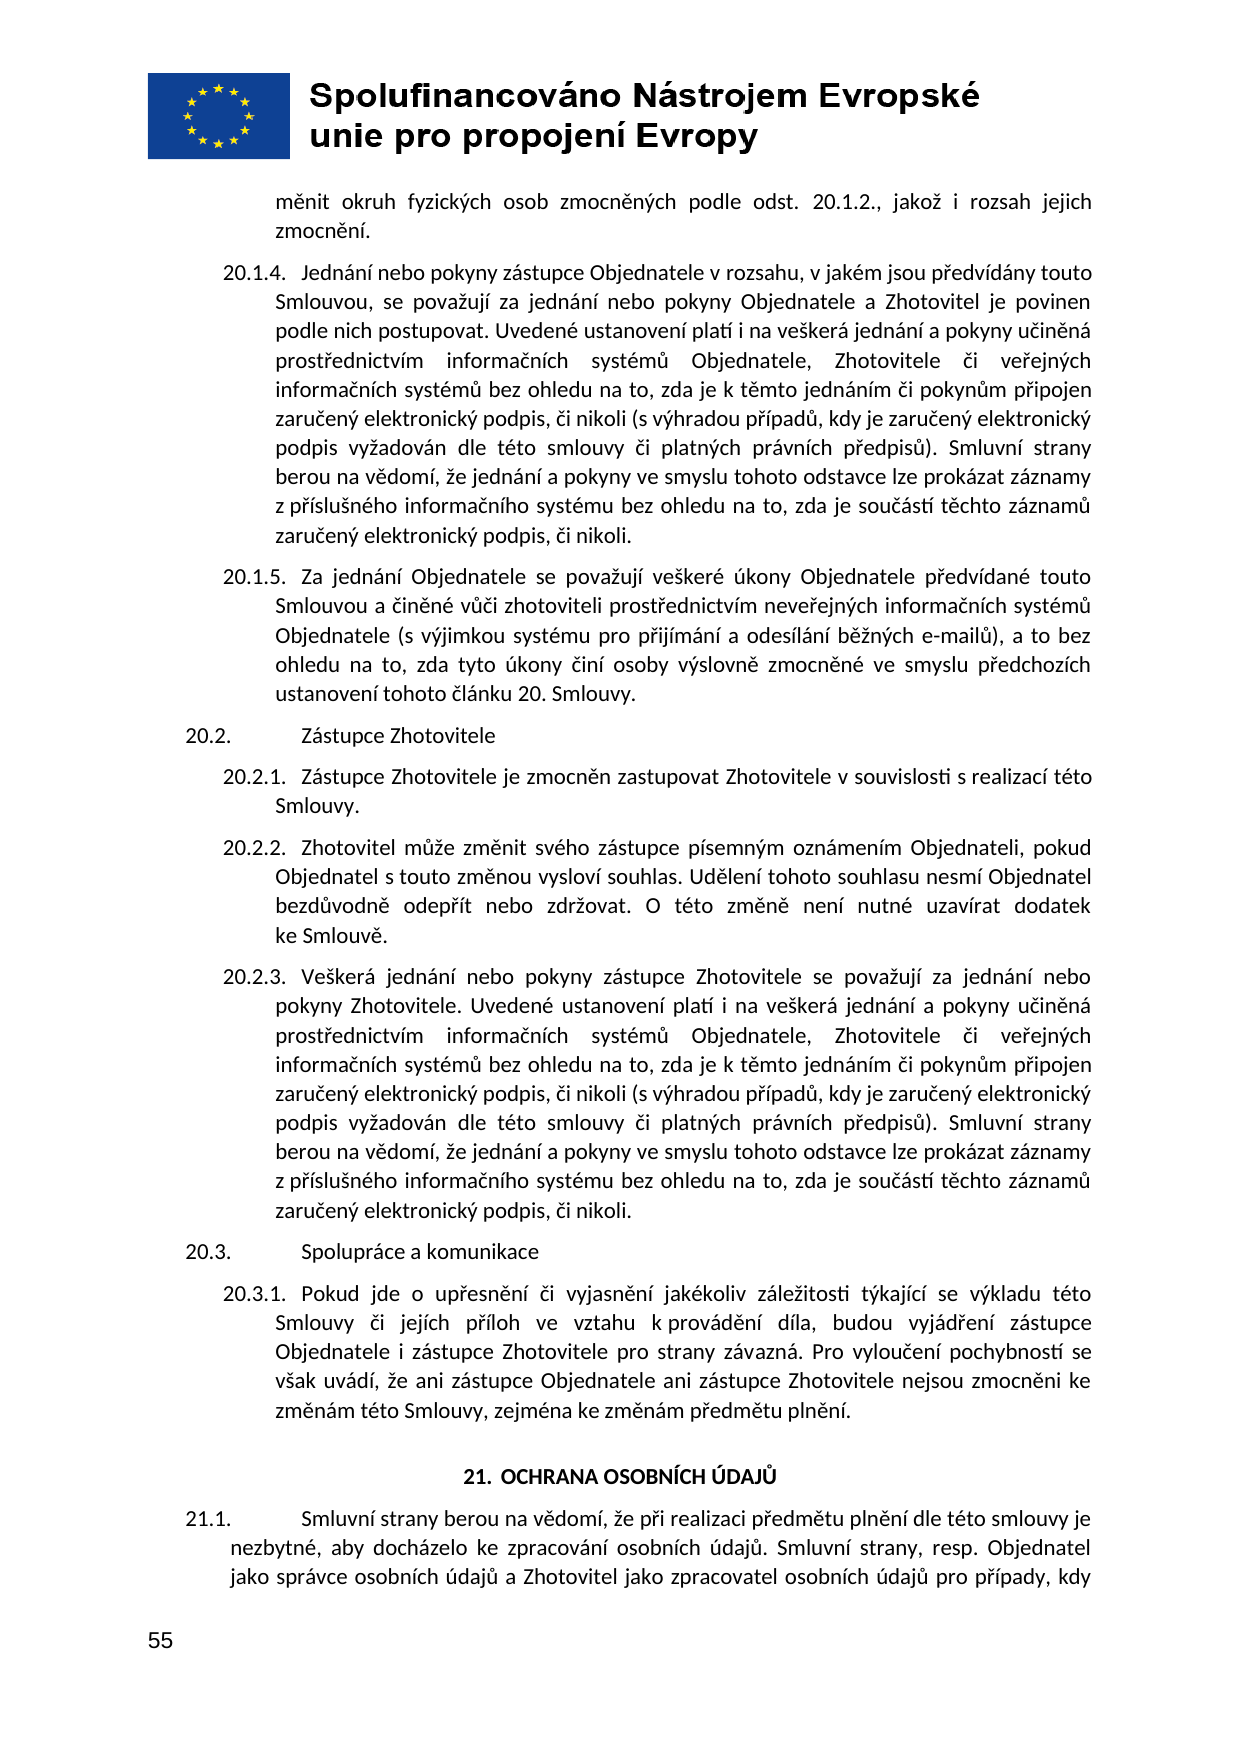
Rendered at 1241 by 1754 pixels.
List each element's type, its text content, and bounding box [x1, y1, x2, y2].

list Jednání nebo pokyny zástupce Objednatele v rozsahu, v jakém jsou předvídány touto Smlouvou, se považují za jednání nebo pokyny Objednatele a Zhotovitel je povinen podle nich postupovat. Uvedené ustanovení platí i na veškerá jednání a pokyny učiněná prostřednictvím informačních systémů Objednatele, Zhotovitele či veřejných informačních systémů bez ohledu na to, zda je k těmto jednáním či pokynům připojen zaručený elektronický podpis, či nikoli (s výhradou případů, kdy je zaručený elektronický podpis vyžadován dle této smlouvy či platných právních předpisů). Smluvní strany berou na vědomí, že jednání a pokyny ve smyslu tohoto odstavce lze prokázat záznamy z příslušného informačního systému bez ohledu na to, zda je součástí těchto záznamů zaručený elektronický podpis, či nikoli. [223, 257, 1093, 549]
list Veškerá jednání nebo pokyny zástupce Zhotovitele se považují za jednání nebo pokyny Zhotovitele. Uvedené ustanovení platí i na veškerá jednání a pokyny učiněná prostřednictvím informačních systémů Objednatele, Zhotovitele či veřejných informačních systémů bez ohledu na to, zda je k těmto jednáním či pokynům připojen zaručený elektronický podpis, či nikoli (s výhradou případů, kdy je zaručený elektronický podpis vyžadován dle této smlouvy či platných právních předpisů). Smluvní strany berou na vědomí, že jednání a pokyny ve smyslu tohoto odstavce lze prokázat záznamy z příslušného informačního systému bez ohledu na to, zda je součástí těchto záznamů zaručený elektronický podpis, či nikoli. [223, 961, 1093, 1224]
list Pokud jde o upřesnění či vyjasnění jakékoliv záležitosti týkající se výkladu této Smlouvy či jejích příloh ve vztahu k provádění díla, budou vyjádření zástupce Objednatele i zástupce Zhotovitele pro strany závazná. Pro vyloučení pochybností se však uvádí, že ani zástupce Objednatele ani zástupce Zhotovitele nejsou zmocněni ke změnám této Smlouvy, zejména ke změnám předmětu plnění. [223, 1278, 1093, 1424]
list Zhotovitel může změnit svého zástupce písemným oznámením Objednateli, pokud Objednatel s touto změnou vysloví souhlas. Udělení tohoto souhlasu nesmí Objednatel bezdůvodně odepřít nebo zdržovat. O této změně není nutné uzavírat dodatek ke Smlouvě. [223, 832, 1093, 949]
list Zástupce Zhotovitele je zmocněn zastupovat Zhotovitele v souvislosti s realizací této Smlouvy. [223, 761, 1093, 820]
list Ochrana osobních údajů [148, 1461, 1093, 1491]
list Za jednání Objednatele se považují veškeré úkony Objednatele předvídané touto Smlouvou a činěné vůči zhotoviteli prostřednictvím neveřejných informačních systémů Objednatele (s výjimkou systému pro přijímání a odesílání běžných e-mailů), a to bez ohledu na to, zda tyto úkony činí osoby výslovně zmocněné ve smyslu předchozích ustanovení tohoto článku 20. Smlouvy. [223, 561, 1093, 707]
picture [147, 73, 991, 160]
list Zástupce Zhotovitele [185, 720, 1093, 749]
list Spolupráce a komunikace [185, 1236, 1093, 1266]
